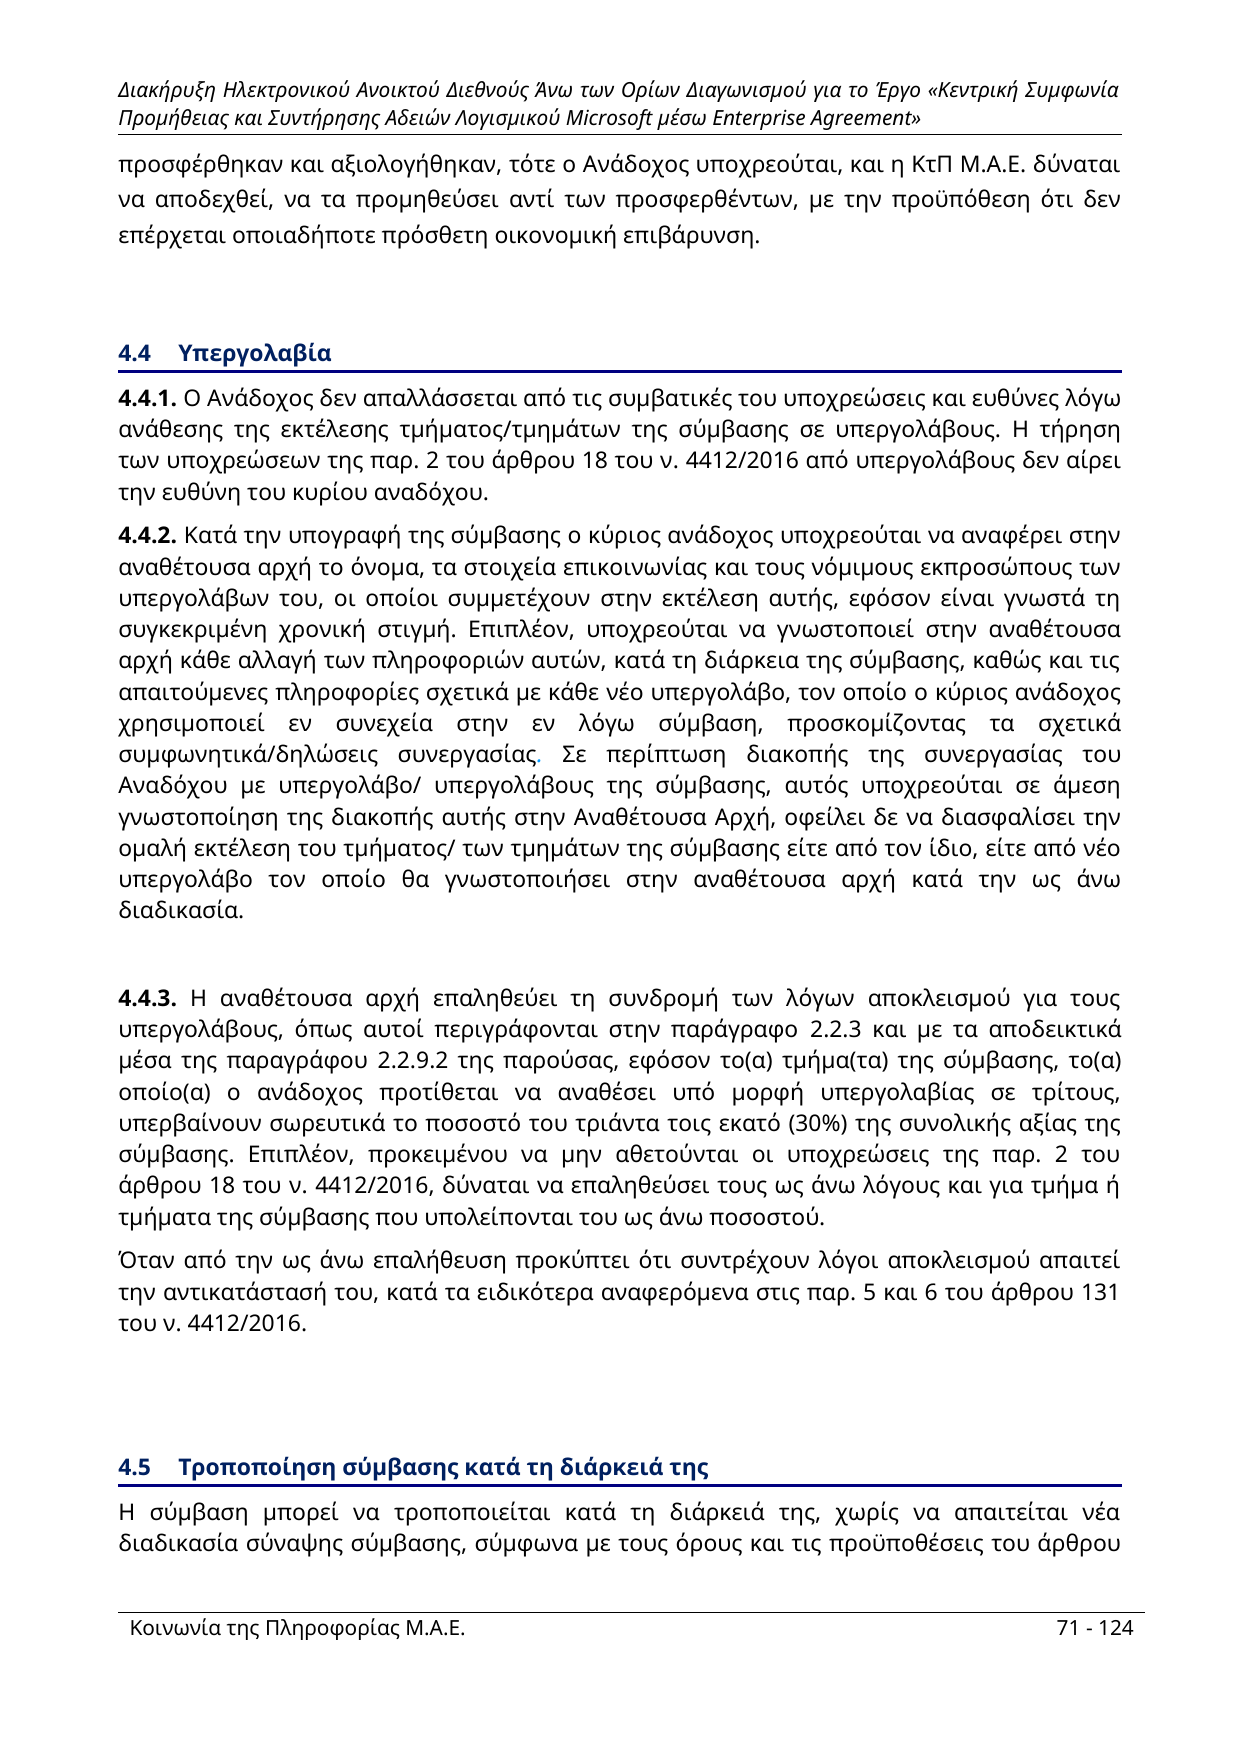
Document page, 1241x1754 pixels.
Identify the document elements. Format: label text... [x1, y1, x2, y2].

text 4.4.1. Ο Ανάδοχος δεν απαλλάσσεται από τις συμβατικές του υποχρεώσεις και ευθύνες λόγω ανάθεσης της εκτέλεσης τμήματος/τμημάτων της σύμβασης σε υπεργολάβους. Η τήρηση των υποχρεώσεων της παρ. 2 του άρθρου 18 του ν. 4412/2016 από υπεργολάβους δεν αίρει την ευθύνη του κυρίου αναδόχου. [118, 382, 1122, 507]
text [118, 1495, 1122, 1558]
text 4.4.2. Κατά την υπογραφή της σύμβασης ο κύριος ανάδοχος υποχρεούται να αναφέρει στην αναθέτουσα αρχή το όνομα, τα στοιχεία επικοινωνίας και τους νόμιμους εκπροσώπους των υπεργολάβων του, οι οποίοι συμμετέχουν στην εκτέλεση αυτής, εφόσον είναι γνωστά τη συγκεκριμένη χρονική στιγμή. Επιπλέον, υποχρεούται να γνωστοποιεί στην αναθέτουσα αρχή κάθε αλλαγή των πληροφοριών αυτών, κατά τη διάρκεια της σύμβασης, καθώς και τις απαιτούμενες πληροφορίες σχετικά με κάθε νέο υπεργολάβο, τον οποίο ο κύριος ανάδοχος χρησιμοποιεί εν συνεχεία στην εν λόγω σύμβαση, προσκομίζοντας τα σχετικά συμφωνητικά/δηλώσεις συνεργασίας. Σε περίπτωση διακοπής της συνεργασίας του Αναδόχου με υπεργολάβο/ υπεργολάβους της σύμβασης, αυτός υποχρεούται σε άμεση γνωστοποίηση της διακοπής αυτής στην Αναθέτουσα Αρχή, οφείλει δε να διασφαλίσει την ομαλή εκτέλεση του τμήματος/ των τμημάτων της σύμβασης είτε από τον ίδιο, είτε από νέο υπεργολάβο τον οποίο θα γνωστοποιήσει στην αναθέτουσα αρχή κατά την ως άνω διαδικασία. [118, 519, 1122, 926]
text Όταν από την ως άνω επαλήθευση προκύπτει ότι συντρέχουν λόγοι αποκλεισμού απαιτεί την αντικατάστασή του, κατά τα ειδικότερα αναφερόμενα στις παρ. 5 και 6 του άρθρου 131 του ν. 4412/2016. [118, 1244, 1122, 1338]
subtitle Τροποποίηση σύμβασης κατά τη διάρκειά της [118, 1451, 1122, 1484]
subtitle Υπεργολαβία [118, 337, 1122, 370]
text 4.4.3. Η αναθέτουσα αρχή επαληθεύει τη συνδρομή των λόγων αποκλεισμού για τους υπεργολάβους, όπως αυτοί περιγράφονται στην παράγραφο 2.2.3 και με τα αποδεικτικά μέσα της παραγράφου 2.2.9.2 της παρούσας, εφόσον το(α) τμήμα(τα) της σύμβασης, το(α) οποίο(α) ο ανάδοχος προτίθεται να αναθέσει υπό μορφή υπεργολαβίας σε τρίτους, υπερβαίνουν σωρευτικά το ποσοστό του τριάντα τοις εκατό (30%) της συνολικής αξίας της σύμβασης. Επιπλέον, προκειμένου να μην αθετούνται οι υποχρεώσεις της παρ. 2 του άρθρου 18 του ν. 4412/2016, δύναται να επαληθεύσει τους ως άνω λόγους και για τμήμα ή τμήματα της σύμβασης που υπολείπονται του ως άνω ποσοστού. [118, 982, 1122, 1232]
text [118, 147, 1122, 251]
